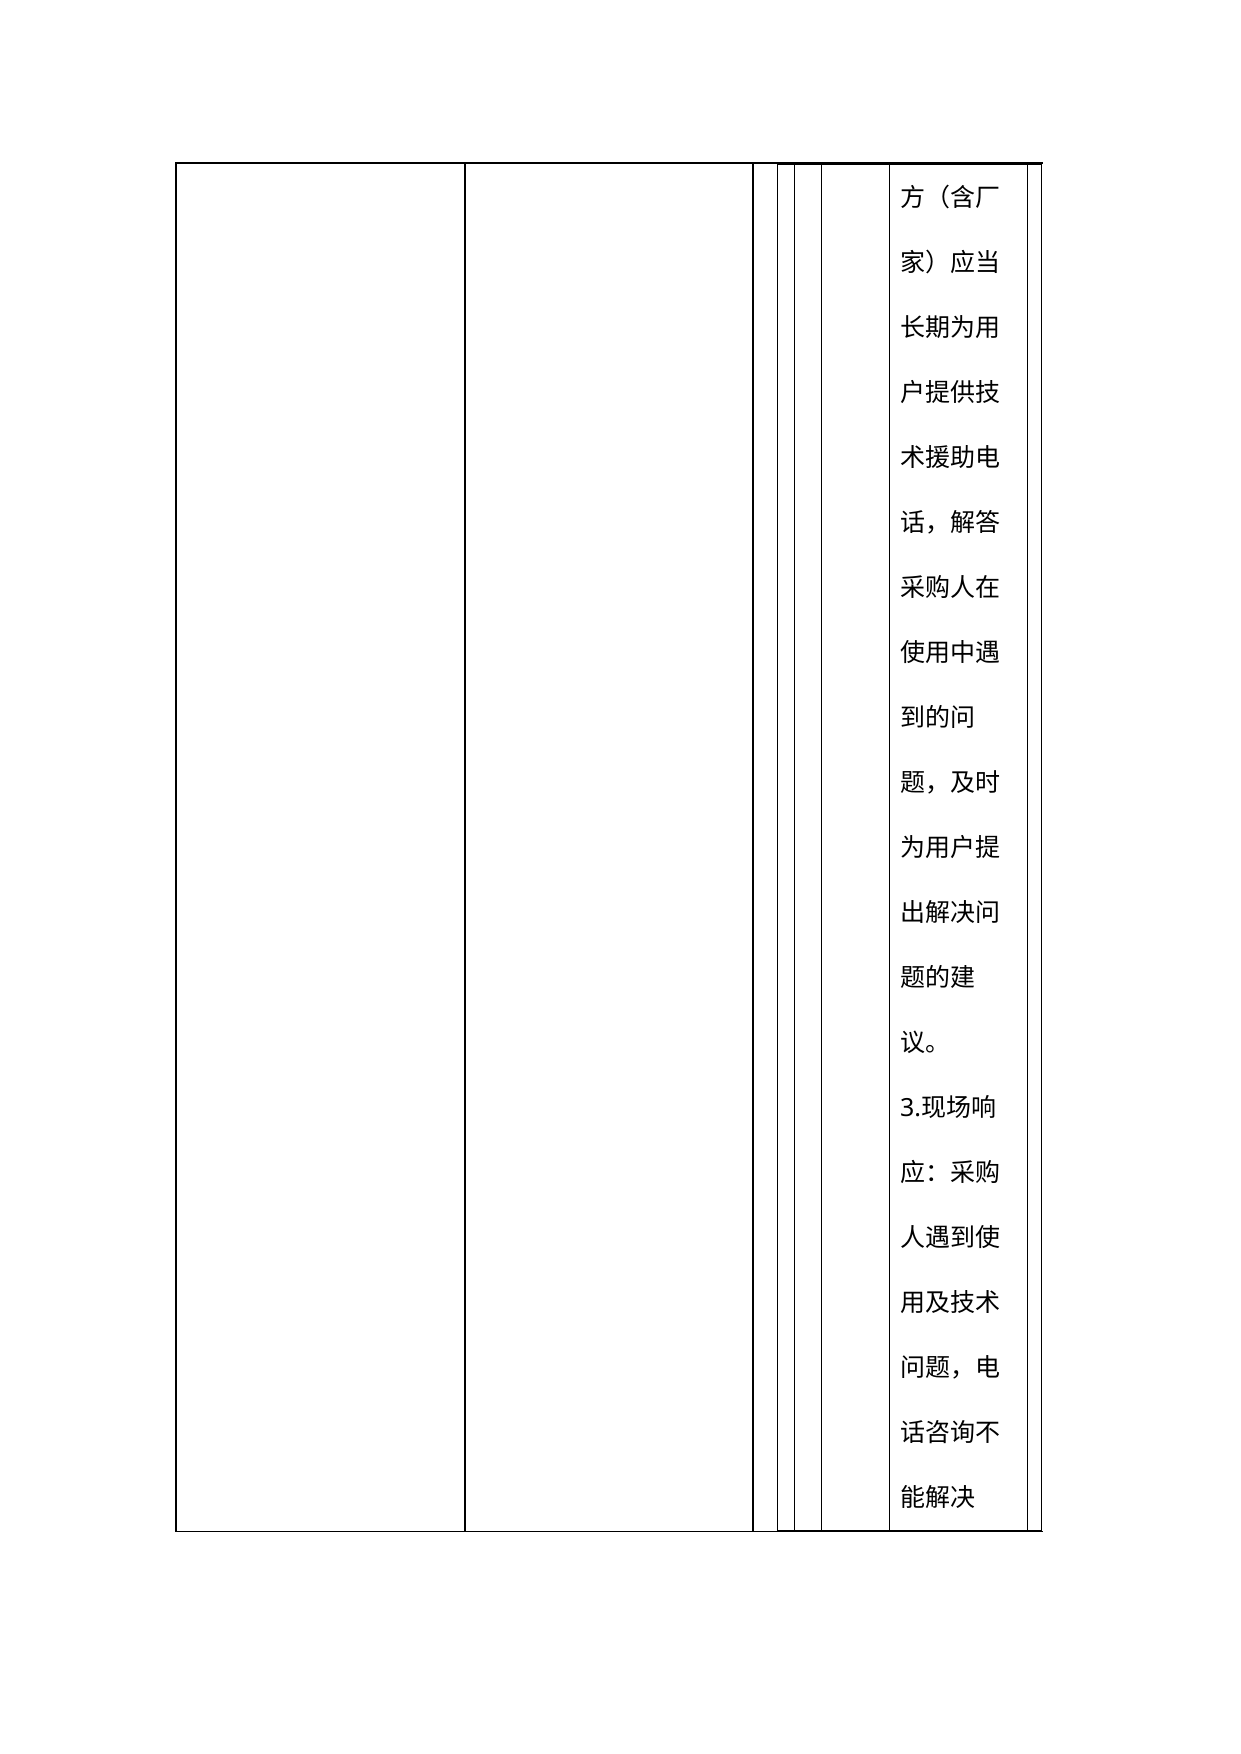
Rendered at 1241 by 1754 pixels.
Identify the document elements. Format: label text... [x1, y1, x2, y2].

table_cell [890, 165, 1027, 1530]
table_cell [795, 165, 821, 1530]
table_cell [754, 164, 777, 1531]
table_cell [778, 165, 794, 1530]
table_cell 1 [177, 164, 464, 1531]
table_cell [466, 164, 752, 1531]
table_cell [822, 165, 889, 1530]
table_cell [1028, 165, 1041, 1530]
